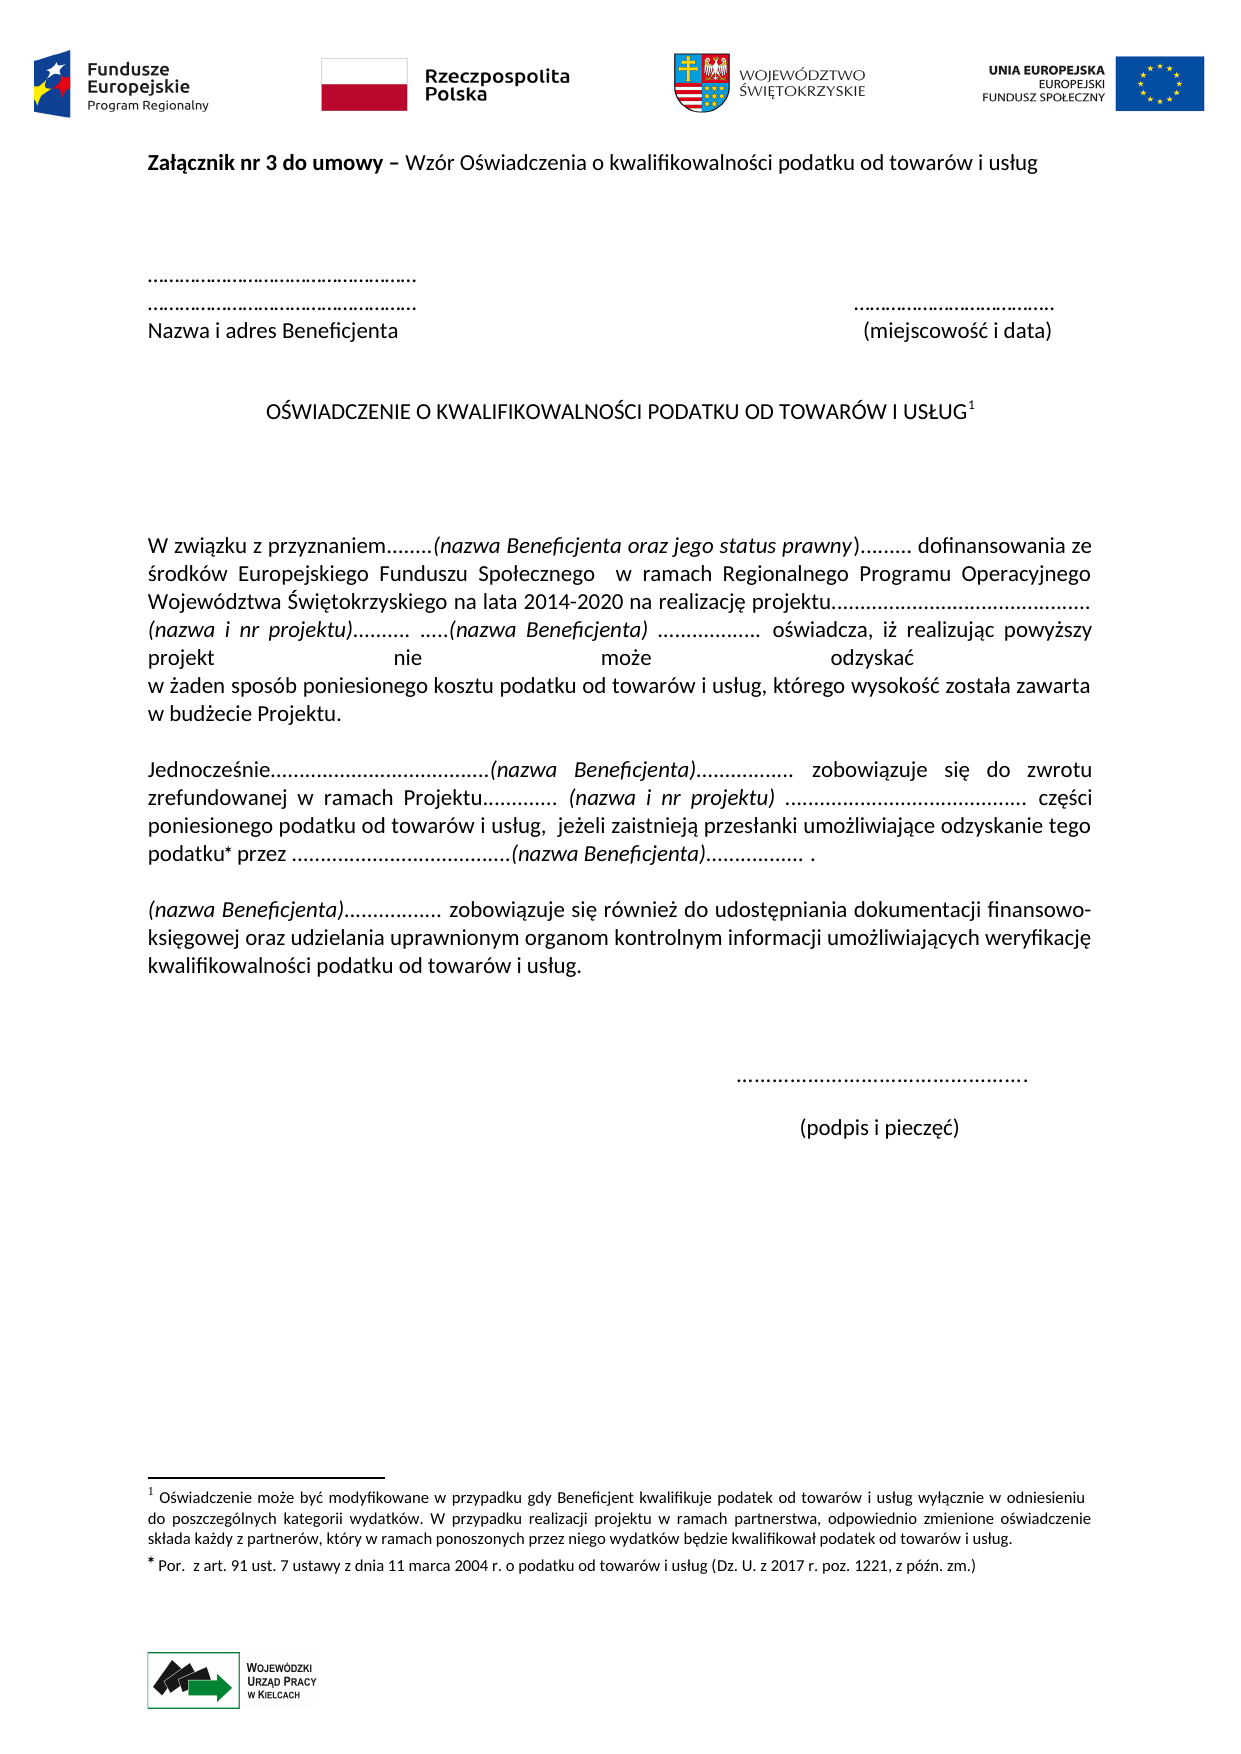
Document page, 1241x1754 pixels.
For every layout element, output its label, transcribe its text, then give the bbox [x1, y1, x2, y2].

text Jednocześnie......................................(nazwa Beneficjenta)................. zobowiązuje się do zwrotu zrefundowanej w ramach Projektu............. (nazwa i nr projektu) .......................................... części poniesionego podatku od towarów i usług, jeżeli zaistnieją przesłanki umożliwiające odzyskanie tego podatku przez ......................................(nazwa Beneficjenta)................. . [148, 755, 1093, 867]
text …………………………………………… [148, 260, 1093, 288]
text (podpis i pieczęć) [664, 1113, 1093, 1141]
text Nazwa i adres Beneficjenta (miejscowość i data) [148, 316, 1093, 344]
text (nazwa Beneficjenta)................. zobowiązuje się również do udostępniania dokumentacji finansowo-księgowej oraz udzielania uprawnionym organom kontrolnym informacji umożliwiających weryfikację kwalifikowalności podatku od towarów i usług. [148, 895, 1093, 979]
text …………………………………………… ……………………………….. [148, 288, 1093, 316]
text Załącznik nr 3 do umowy – Wzór Oświadczenia o kwalifikowalności podatku od towarów i usług [148, 148, 1093, 176]
picture [0, 10, 1240, 157]
picture [147, 1652, 320, 1709]
text …………………………………………. [598, 1060, 1093, 1088]
text OŚWIADCZENIE O KWALIFIKOWALNOŚCI PODATKU OD TOWARÓW I USŁUG [148, 397, 1093, 425]
text W związku z przyznaniem........(nazwa Beneficjenta oraz jego status prawny)......... dofinansowania ze środków Europejskiego Funduszu Społecznego w ramach Regionalnego Programu Operacyjnego Województwa Świętokrzyskiego na lata 2014-2020 na realizację projektu.............................................(nazwa i nr projektu).......... .....(nazwa Beneficjenta) .................. oświadcza, iż realizując powyższy projekt nie może odzyskać w żaden sposób poniesionego kosztu podatku od towarów i usług, którego wysokość została zawarta w budżecie Projektu. [148, 531, 1093, 727]
